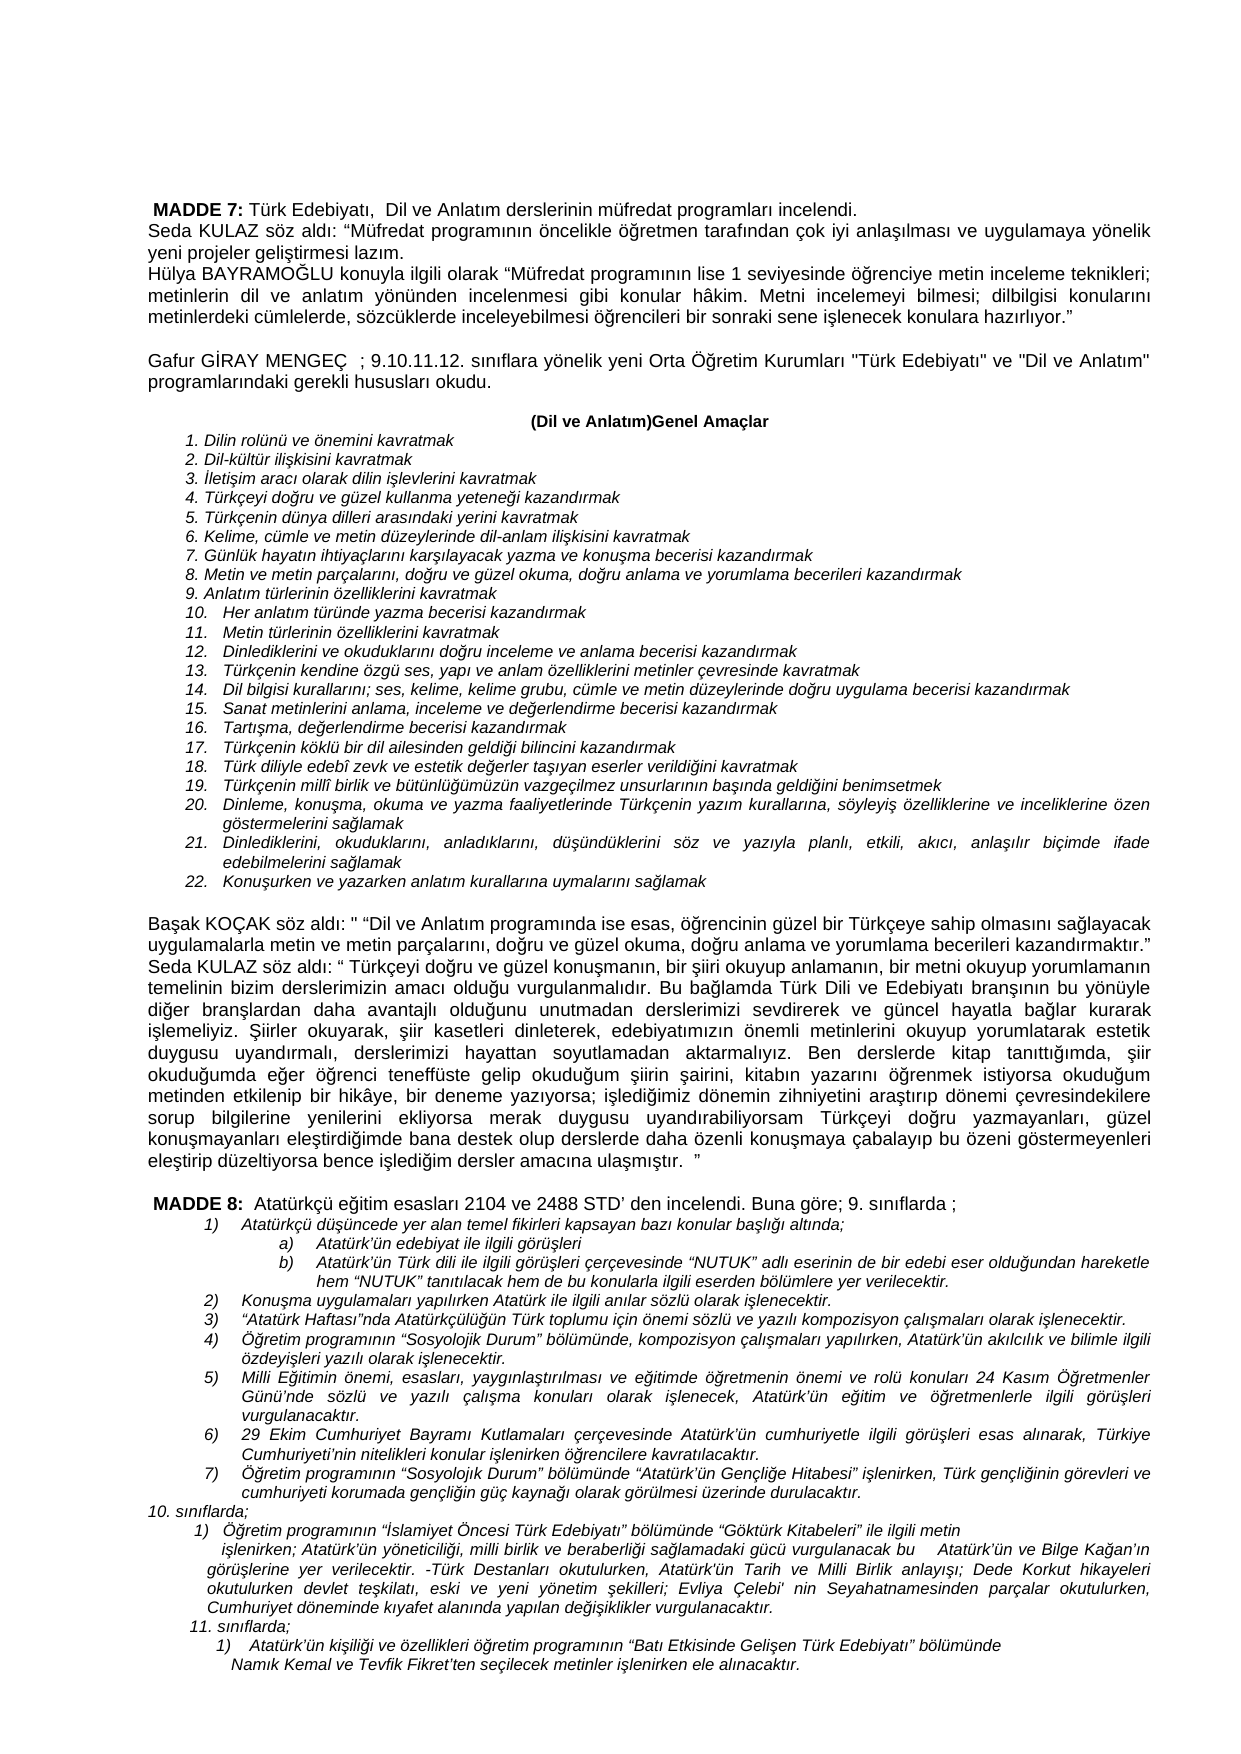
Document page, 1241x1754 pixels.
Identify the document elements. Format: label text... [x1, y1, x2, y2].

list Her anlatım türünde yazma becerisi kazandırmak [185, 603, 1152, 622]
list Dil-kültür ilişkisini kavratmak [185, 450, 1152, 469]
text Başak KOÇAK söz aldı: " “Dil ve Anlatım programında ise esas, öğrencinin güzel bir Türkçeye sahip olmasını sağlayacak uygulamalarla metin ve metin parçalarını, doğru ve güzel okuma, doğru anlama ve yorumlama becerileri kazandırmaktır.” [148, 912, 1152, 956]
text işlenirken; Atatürk’ün yöneticiliği, milli birlik ve beraberliği sağlamadaki gücü vurgulanacak bu Atatürk’ün ve Bilge Kağan’ın görüşlerine yer verilecektir. -Türk Destanları okutulurken, Atatürk'ün Tarih ve Milli Birlik anlayışı; Dede Korkut hikayeleri okutulurken devlet teşkilatı, eski ve yeni yönetim şekilleri; Evliya Çelebi' nin Seyahatnamesinden parçalar okutulurken, Cumhuriyet döneminde kıyafet alanında yapılan değişiklikler vurgulanacaktır. [207, 1540, 1152, 1617]
text MADDE 8: Atatürkçü eğitim esasları 2104 ve 2488 STD’ den incelendi. Buna göre; 9. sınıflarda ; [148, 1193, 1152, 1214]
list Türkçenin kendine özgü ses, yapı ve anlam özelliklerini metinler çevresinde kavratmak [185, 661, 1152, 680]
text Namık Kemal ve Tevfik Fikret’ten seçilecek metinler işlenirken ele alınacaktır. [148, 1655, 1152, 1674]
text Seda KULAZ söz aldı: “Müfredat programının öncelikle öğretmen tarafından çok iyi anlaşılması ve uygulamaya yönelik yeni projeler geliştirmesi lazım. [148, 220, 1152, 263]
list Konuşurken ve yazarken anlatım kurallarına uymalarını sağlamak [185, 872, 1152, 891]
list Öğretim programının “Sosyolojık Durum” bölümünde “Atatürk’ün Gençliğe Hitabesi” işlenirken, Türk gençliğinin görevleri ve cumhuriyeti korumada gençliğin güç kaynağı olarak görülmesi üzerinde durulacaktır. [204, 1463, 1152, 1502]
list Konuşma uygulamaları yapılırken Atatürk ile ilgili anılar sözlü olarak işlenecektir. [204, 1291, 1152, 1310]
list Anlatım türlerinin özelliklerini kavratmak [185, 584, 1152, 603]
list Dinleme, konuşma, okuma ve yazma faaliyetlerinde Türkçenin yazım kurallarına, söyleyiş özelliklerine ve inceliklerine özen göstermelerini sağlamak [185, 795, 1152, 833]
text 10. sınıflarda; [148, 1502, 1152, 1521]
list Atatürk’ün Türk dili ile ilgili görüşleri çerçevesinde “NUTUK” adlı eserinin de bir edebi eser olduğundan hareketle hem “NUTUK” tanıtılacak hem de bu konularla ilgili eserden bölümlere yer verilecektir. [279, 1253, 1152, 1291]
list Türkçenin dünya dilleri arasındaki yerini kavratmak [185, 507, 1152, 527]
text MADDE 7: Türk Edebiyatı, Dil ve Anlatım derslerinin müfredat programları incelendi. [148, 198, 1152, 220]
list Metin türlerinin özelliklerini kavratmak [185, 622, 1152, 642]
list Türkçenin millî birlik ve bütünlüğümüzün vazgeçilmez unsurlarının başında geldiğini benimsetmek [185, 776, 1152, 795]
list Türk diliyle edebî zevk ve estetik değerler taşıyan eserler verildiğini kavratmak [185, 757, 1152, 776]
text 11. sınıflarda; [148, 1617, 1152, 1636]
list Atatürkçü düşüncede yer alan temel fikirleri kapsayan bazı konular başlığı altında; [204, 1214, 1152, 1233]
list “Atatürk Haftası”nda Atatürkçülüğün Türk toplumu için önemi sözlü ve yazılı kompozisyon çalışmaları olarak işlenecektir. [204, 1310, 1152, 1329]
list Türkçenin köklü bir dil ailesinden geldiği bilincini kazandırmak [185, 737, 1152, 757]
text Seda KULAZ söz aldı: “ Türkçeyi doğru ve güzel konuşmanın, bir şiiri okuyup anlamanın, bir metni okuyup yorumlamanın temelinin bizim derslerimizin amacı olduğu vurgulanmalıdır. Bu bağlamda Türk Dili ve Edebiyatı branşının bu yönüyle diğer branşlardan daha avantajlı olduğunu unutmadan derslerimizi sevdirerek ve güncel hayatla bağlar kurarak işlemeliyiz. Şiirler okuyarak, şiir kasetleri dinleterek, edebiyatımızın önemli metinlerini okuyup yorumlatarak estetik duygusu uyandırmalı, derslerimizi hayattan soyutlamadan aktarmalıyız. Ben derslerde kitap tanıttığımda, şiir okuduğumda eğer öğrenci teneffüste gelip okuduğum şiirin şairini, kitabın yazarını öğrenmek istiyorsa okuduğum metinden etkilenip bir hikâye, bir deneme yazıyorsa; işlediğimiz dönemin zihniyetini araştırıp dönemi çevresindekilere sorup bilgilerine yenilerini ekliyorsa merak duygusu uyandırabiliyorsam Türkçeyi doğru yazmayanları, güzel konuşmayanları eleştirdiğimde bana destek olup derslerde daha özenli konuşmaya çabalayıp bu özeni göstermeyenleri eleştirip düzeltiyorsa bence işlediğim dersler amacına ulaşmıştır. ” [148, 956, 1152, 1171]
list Milli Eğitimin önemi, esasları, yaygınlaştırılması ve eğitimde öğretmenin önemi ve rolü konuları 24 Kasım Öğretmenler Günü’nde sözlü ve yazılı çalışma konuları olarak işlenecek, Atatürk’ün eğitim ve öğretmenlerle ilgili görüşleri vurgulanacaktır. [204, 1368, 1152, 1425]
list Atatürk’ün edebiyat ile ilgili görüşleri [279, 1233, 1152, 1253]
text 1) Atatürk’ün kişiliği ve özellikleri öğretim programının “Batı Etkisinde Gelişen Türk Edebiyatı” bölümünde [148, 1636, 1152, 1655]
list İletişim aracı olarak dilin işlevlerini kavratmak [185, 469, 1152, 488]
text Gafur GİRAY MENGEÇ ; 9.10.11.12. sınıflara yönelik yeni Orta Öğretim Kurumları "Türk Edebiyatı" ve "Dil ve Anlatım" programlarındaki gerekli hususları okudu. [148, 349, 1152, 392]
list Kelime, cümle ve metin düzeylerinde dil-anlam ilişkisini kavratmak [185, 527, 1152, 546]
list Öğretim programının “Sosyolojik Durum” bölümünde, kompozisyon çalışmaları yapılırken, Atatürk’ün akılcılık ve bilimle ilgili özdeyişleri yazılı olarak işlenecektir. [204, 1329, 1152, 1368]
list Metin ve metin parçalarını, doğru ve güzel okuma, doğru anlama ve yorumlama becerileri kazandırmak [185, 565, 1152, 584]
list Dil bilgisi kurallarını; ses, kelime, kelime grubu, cümle ve metin düzeylerinde doğru uygulama becerisi kazandırmak [185, 680, 1152, 699]
subtitle (Dil ve Anlatım)Genel Amaçlar [148, 412, 1152, 431]
list 29 Ekim Cumhuriyet Bayramı Kutlamaları çerçevesinde Atatürk’ün cumhuriyetle ilgili görüşleri esas alınarak, Türkiye Cumhuriyeti’nin nitelikleri konular işlenirken öğrencilere kavratılacaktır. [204, 1425, 1152, 1463]
list Sanat metinlerini anlama, inceleme ve değerlendirme becerisi kazandırmak [185, 699, 1152, 718]
list Türkçeyi doğru ve güzel kullanma yeteneği kazandırmak [185, 488, 1152, 507]
list Dilin rolünü ve önemini kavratmak [185, 431, 1152, 450]
list Günlük hayatın ihtiyaçlarını karşılayacak yazma ve konuşma becerisi kazandırmak [185, 546, 1152, 565]
list Dinlediklerini, okuduklarını, anladıklarını, düşündüklerini söz ve yazıyla planlı, etkili, akıcı, anlaşılır biçimde ifade edebilmelerini sağlamak [185, 833, 1152, 872]
text 1) Öğretim programının “İslamiyet Öncesi Türk Edebiyatı” bölümünde “Göktürk Kitabeleri” ile ilgili metin [148, 1521, 1152, 1540]
list Dinlediklerini ve okuduklarını doğru inceleme ve anlama becerisi kazandırmak [185, 642, 1152, 661]
list Tartışma, değerlendirme becerisi kazandırmak [185, 718, 1152, 737]
text Hülya BAYRAMOĞLU konuyla ilgili olarak “Müfredat programının lise 1 seviyesinde öğrenciye metin inceleme teknikleri; metinlerin dil ve anlatım yönünden incelenmesi gibi konular hâkim. Metni incelemeyi bilmesi; dilbilgisi konularını metinlerdeki cümlelerde, sözcüklerde inceleyebilmesi öğrencileri bir sonraki sene işlenecek konulara hazırlıyor.” [148, 263, 1152, 328]
